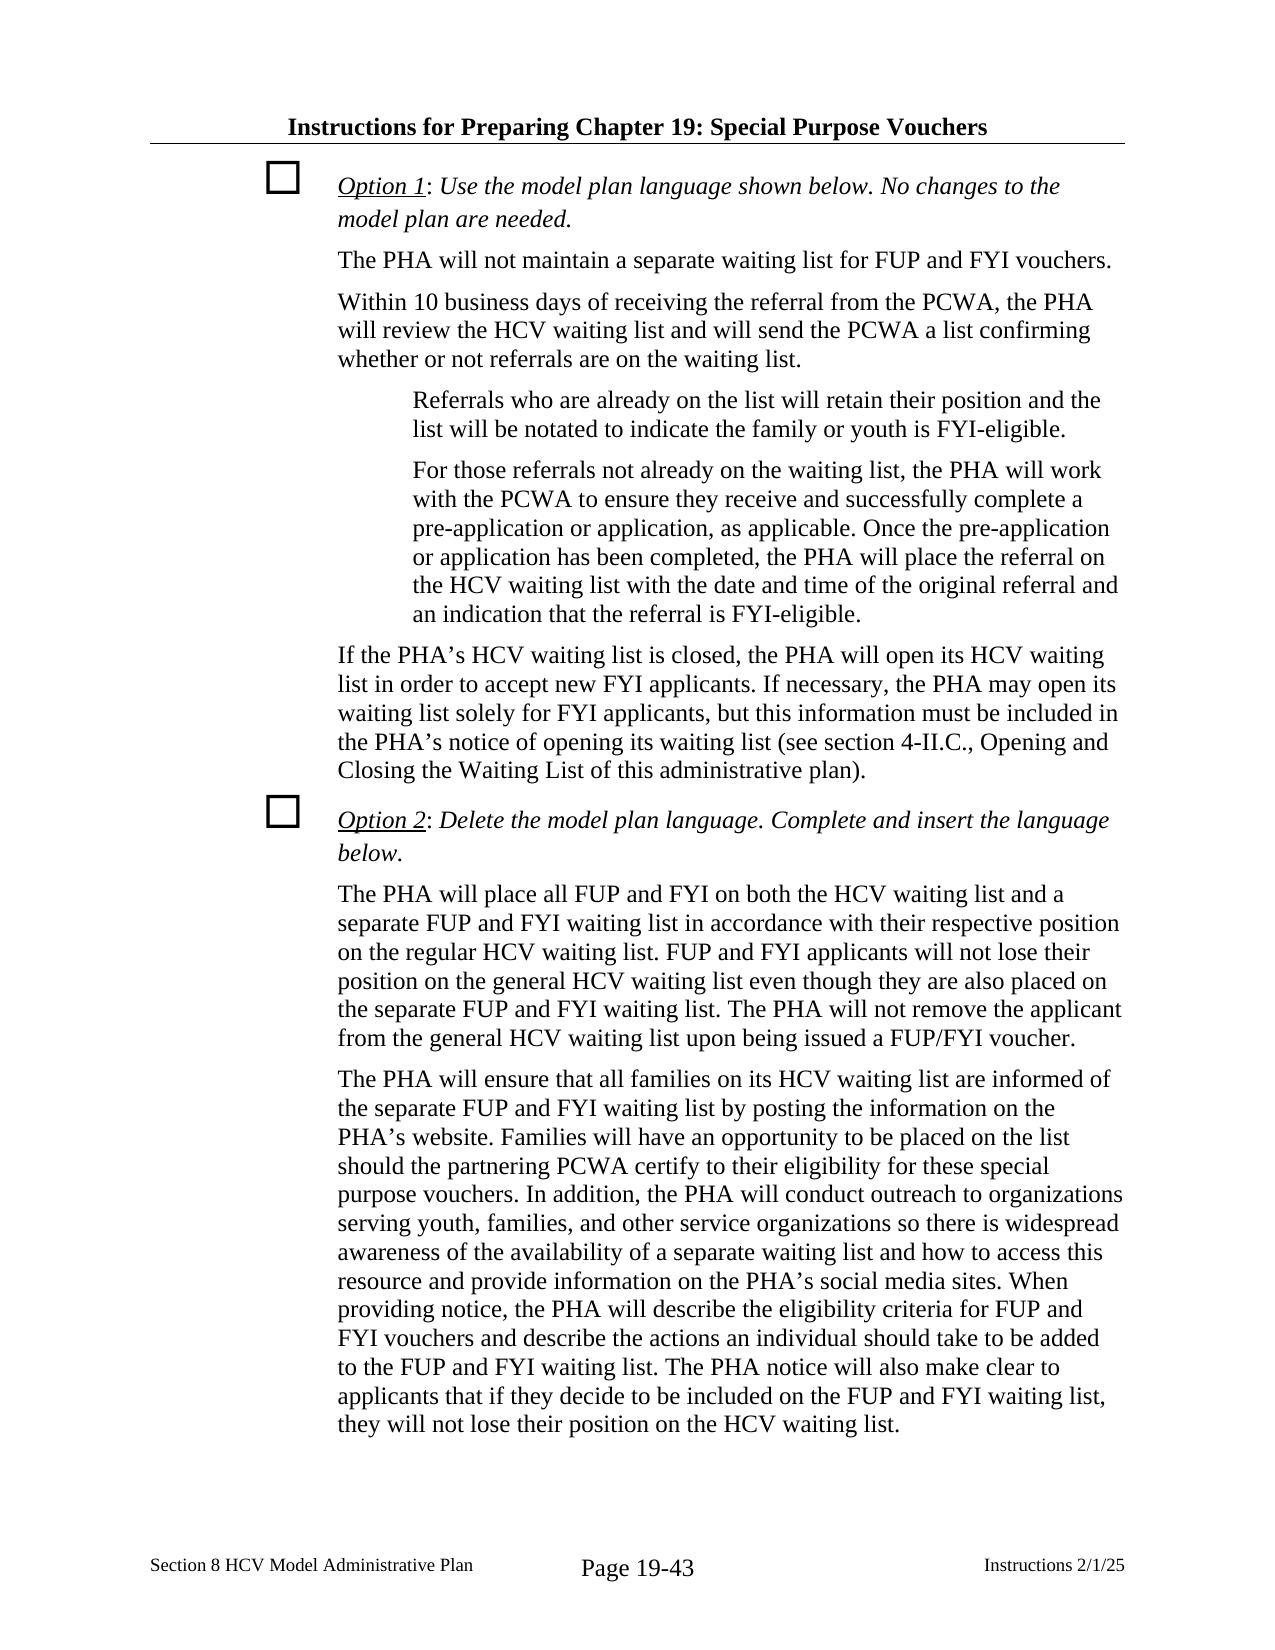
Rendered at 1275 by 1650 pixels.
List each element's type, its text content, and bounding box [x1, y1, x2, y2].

text For those referrals not already on the waiting list, the PHA will work with the PCWA to ensure they receive and successfully complete a pre-application or application, as applicable. Once the pre-application or application has been completed, the PHA will place the referral on the HCV waiting list with the date and time of the original referral and an indication that the referral is FYI-eligible. [412, 455, 1125, 628]
text Option 2: Delete the model plan language. Complete and insert the language below. [262, 797, 1125, 867]
text The PHA will place all FUP and FYI on both the HCV waiting list and a separate FUP and FYI waiting list in accordance with their respective position on the regular HCV waiting list. FUP and FYI applicants will not lose their position on the general HCV waiting list even though they are also placed on the separate FUP and FYI waiting list. The PHA will not remove the applicant from the general HCV waiting list upon being issued a FUP/FYI voucher. [337, 879, 1125, 1052]
text Within 10 business days of receiving the referral from the PCWA, the PHA will review the HCV waiting list and will send the PCWA a list confirming whether or not referrals are on the waiting list. [337, 287, 1125, 373]
text If the PHA’s HCV waiting list is closed, the PHA will open its HCV waiting list in order to accept new FYI applicants. If necessary, the PHA may open its waiting list solely for FYI applicants, but this information must be included in the PHA’s notice of opening its waiting list (see section 4-II.C., Opening and Closing the Waiting List of this administrative plan). [337, 640, 1125, 784]
text Referrals who are already on the list will retain their position and the list will be notated to indicate the family or youth is FYI-eligible. [412, 385, 1125, 443]
text The PHA will not maintain a separate waiting list for FUP and FYI vouchers. [262, 245, 1125, 274]
text Option 1: Use the model plan language shown below. No changes to the model plan are needed. [262, 162, 1125, 233]
text The PHA will ensure that all families on its HCV waiting list are informed of the separate FUP and FYI waiting list by posting the information on the PHA’s website. Families will have an opportunity to be placed on the list should the partnering PCWA certify to their eligibility for these special purpose vouchers. In addition, the PHA will conduct outreach to organizations serving youth, families, and other service organizations so there is widespread awareness of the availability of a separate waiting list and how to access this resource and provide information on the PHA’s social media sites. When providing notice, the PHA will describe the eligibility criteria for FUP and FYI vouchers and describe the actions an individual should take to be added to the FUP and FYI waiting list. The PHA notice will also make clear to applicants that if they decide to be included on the FUP and FYI waiting list, they will not lose their position on the HCV waiting list. [337, 1064, 1125, 1438]
